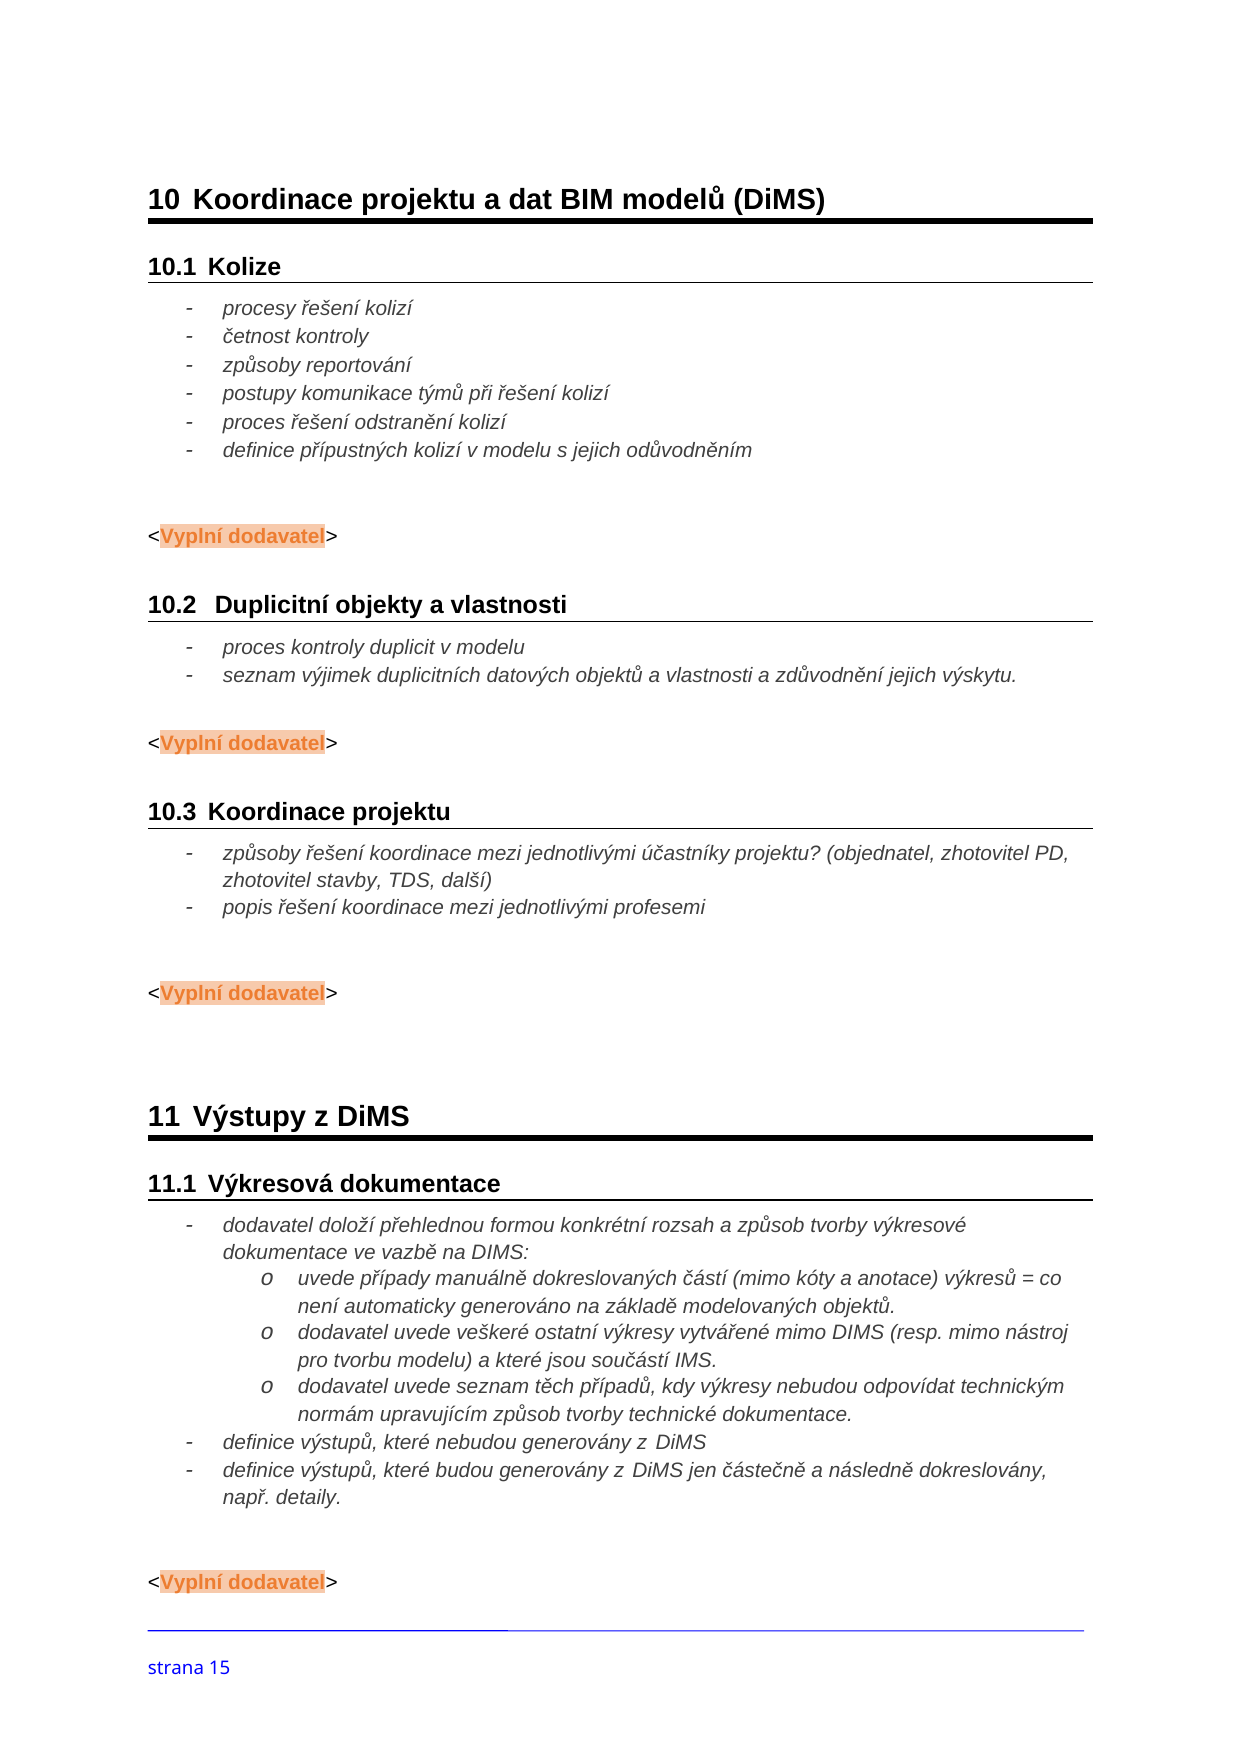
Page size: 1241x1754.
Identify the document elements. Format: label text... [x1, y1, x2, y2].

list uvede případy manuálně dokreslovaných částí (mimo kóty a anotace) výkresů = co není automaticky generováno na základě modelovaných objektů. [260, 1265, 1093, 1318]
list způsoby řešení koordinace mezi jednotlivými účastníky projektu? (objednatel, zhotovitel PD, zhotovitel stavby, TDS, další) [185, 839, 1093, 891]
text <Vyplní dodavatel> [325, 730, 1093, 754]
list způsoby reportování [185, 351, 1093, 377]
list seznam výjimek duplicitních datových objektů a vlastnosti a zdůvodnění jejich výskytu. [185, 661, 1093, 688]
list procesy řešení kolizí [185, 294, 1093, 320]
text <Vyplní dodavatel> [325, 524, 1093, 548]
list definice výstupů, které budou generovány z DiMS jen částečně a následně dokreslovány, např. detaily. [185, 1456, 1093, 1508]
list postupy komunikace týmů při řešení kolizí [185, 379, 1093, 406]
list definice přípustných kolizí v modelu s jejich odůvodněním [185, 436, 1093, 463]
subtitle Koordinace projektu a dat BIM modelů (DiMS) [148, 182, 1093, 218]
text <Vyplní dodavatel> [325, 981, 1093, 1005]
subtitle Výstupy z DiMS [148, 1099, 1093, 1135]
list proces kontroly duplicit v modelu [185, 633, 1093, 659]
text <Vyplní dodavatel> [148, 1569, 1093, 1593]
list definice výstupů, které nebudou generovány z DiMS [185, 1428, 1093, 1454]
list dodavatel doloží přehlednou formou konkrétní rozsah a způsob tvorby výkresové dokumentace ve vazbě na DIMS: [185, 1211, 1093, 1263]
list dodavatel uvede veškeré ostatní výkresy vytvářené mimo DIMS (resp. mimo nástroj pro tvorbu modelu) a které jsou součástí IMS. [260, 1319, 1093, 1372]
subtitle Kolize [148, 252, 1093, 282]
list dodavatel uvede seznam těch případů, kdy výkresy nebudou odpovídat technickým normám upravujícím způsob tvorby technické dokumentace. [260, 1374, 1093, 1426]
subtitle Výkresová dokumentace [148, 1169, 1093, 1199]
subtitle Duplicitní objekty a vlastnosti [148, 590, 1093, 621]
list proces řešení odstranění kolizí [185, 408, 1093, 434]
subtitle Koordinace projektu [148, 797, 1093, 828]
list četnost kontroly [185, 322, 1093, 349]
list popis řešení koordinace mezi jednotlivými profesemi [185, 893, 1093, 920]
